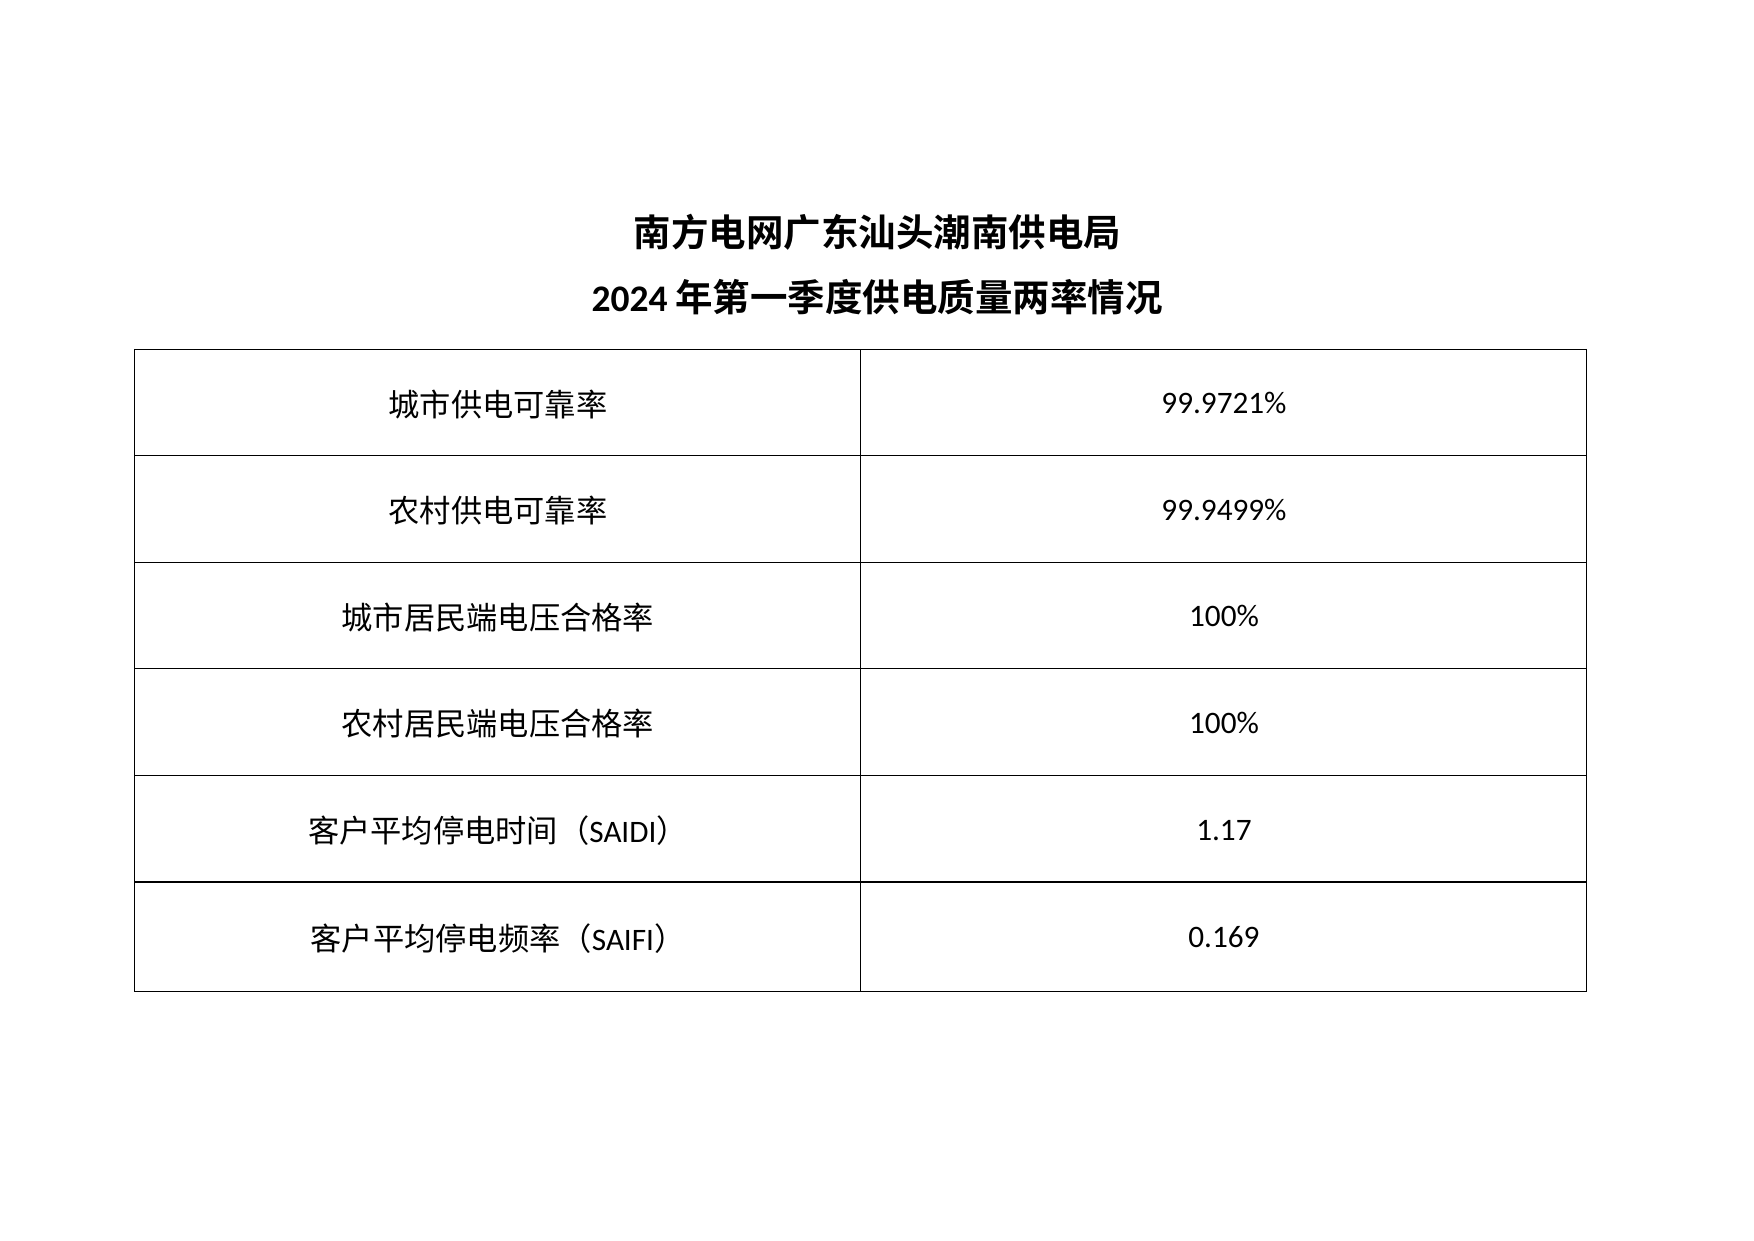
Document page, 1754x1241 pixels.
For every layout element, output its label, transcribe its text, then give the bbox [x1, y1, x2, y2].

table_cell 99.9499% [861, 456, 1586, 562]
table_cell 100% [861, 563, 1586, 668]
table_cell 客户平均停电频率（SAIFI） [135, 883, 860, 991]
table_cell 城市居民端电压合格率 [135, 563, 860, 668]
text 南方电网广东汕头潮南供电局 [150, 198, 1604, 263]
table_header 99.9721% [861, 350, 1586, 455]
table_cell 农村居民端电压合格率 [135, 669, 860, 775]
table_cell 农村供电可靠率 [135, 456, 860, 562]
table_cell 客户平均停电时间（SAIDI） [135, 776, 860, 881]
table_cell 0.169 [861, 883, 1586, 991]
table_cell 1.17 [861, 776, 1586, 881]
table_cell 100% [861, 669, 1586, 775]
table_header 城市供电可靠率 [135, 350, 860, 455]
text 2024年第一季度供电质量两率情况 [150, 263, 1604, 328]
